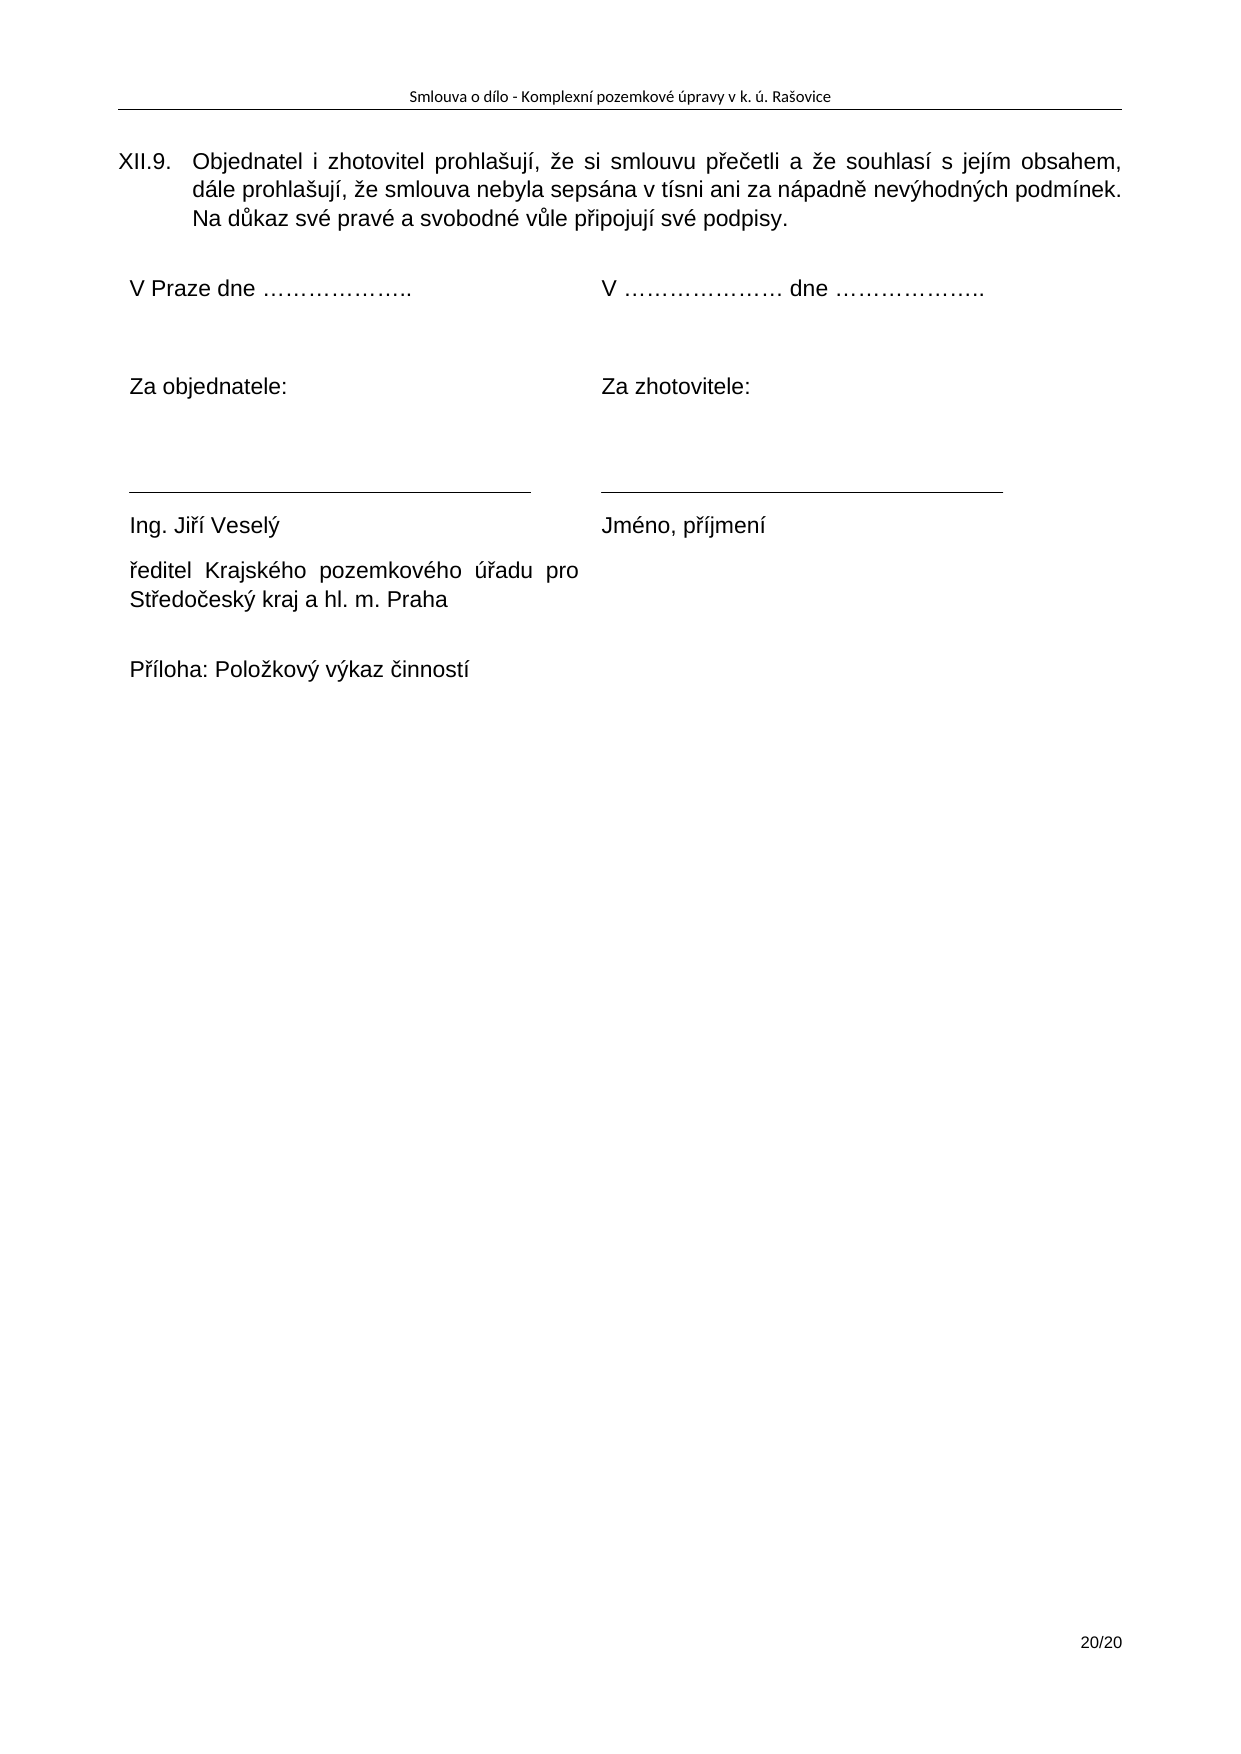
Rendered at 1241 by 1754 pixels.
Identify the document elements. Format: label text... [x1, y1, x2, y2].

table_header V Praze dne ……………….. [118, 250, 590, 373]
table_cell Příloha: Položkový výkaz činností [118, 631, 1062, 701]
table_cell Za zhotovitele: [590, 373, 1062, 418]
table_header V ………………… dne ……………….. [590, 250, 1062, 373]
table_cell Jméno, příjmení [590, 418, 1062, 631]
list Objednatel i zhotovitel prohlašují, že si smlouvu přečetli a že souhlasí s jejím obsahem, dále prohlašují, že smlouva nebyla sepsána v tísni ani za nápadně nevýhodných podmínek. Na důkaz své pravé a svobodné vůle připojují své podpisy. [118, 148, 1122, 231]
table_cell Za objednatele: [118, 373, 590, 418]
table_cell Ing. Jiří Veselý ředitel Krajského pozemkového úřadu pro Středočeský kraj a hl. m. Praha [118, 418, 590, 631]
